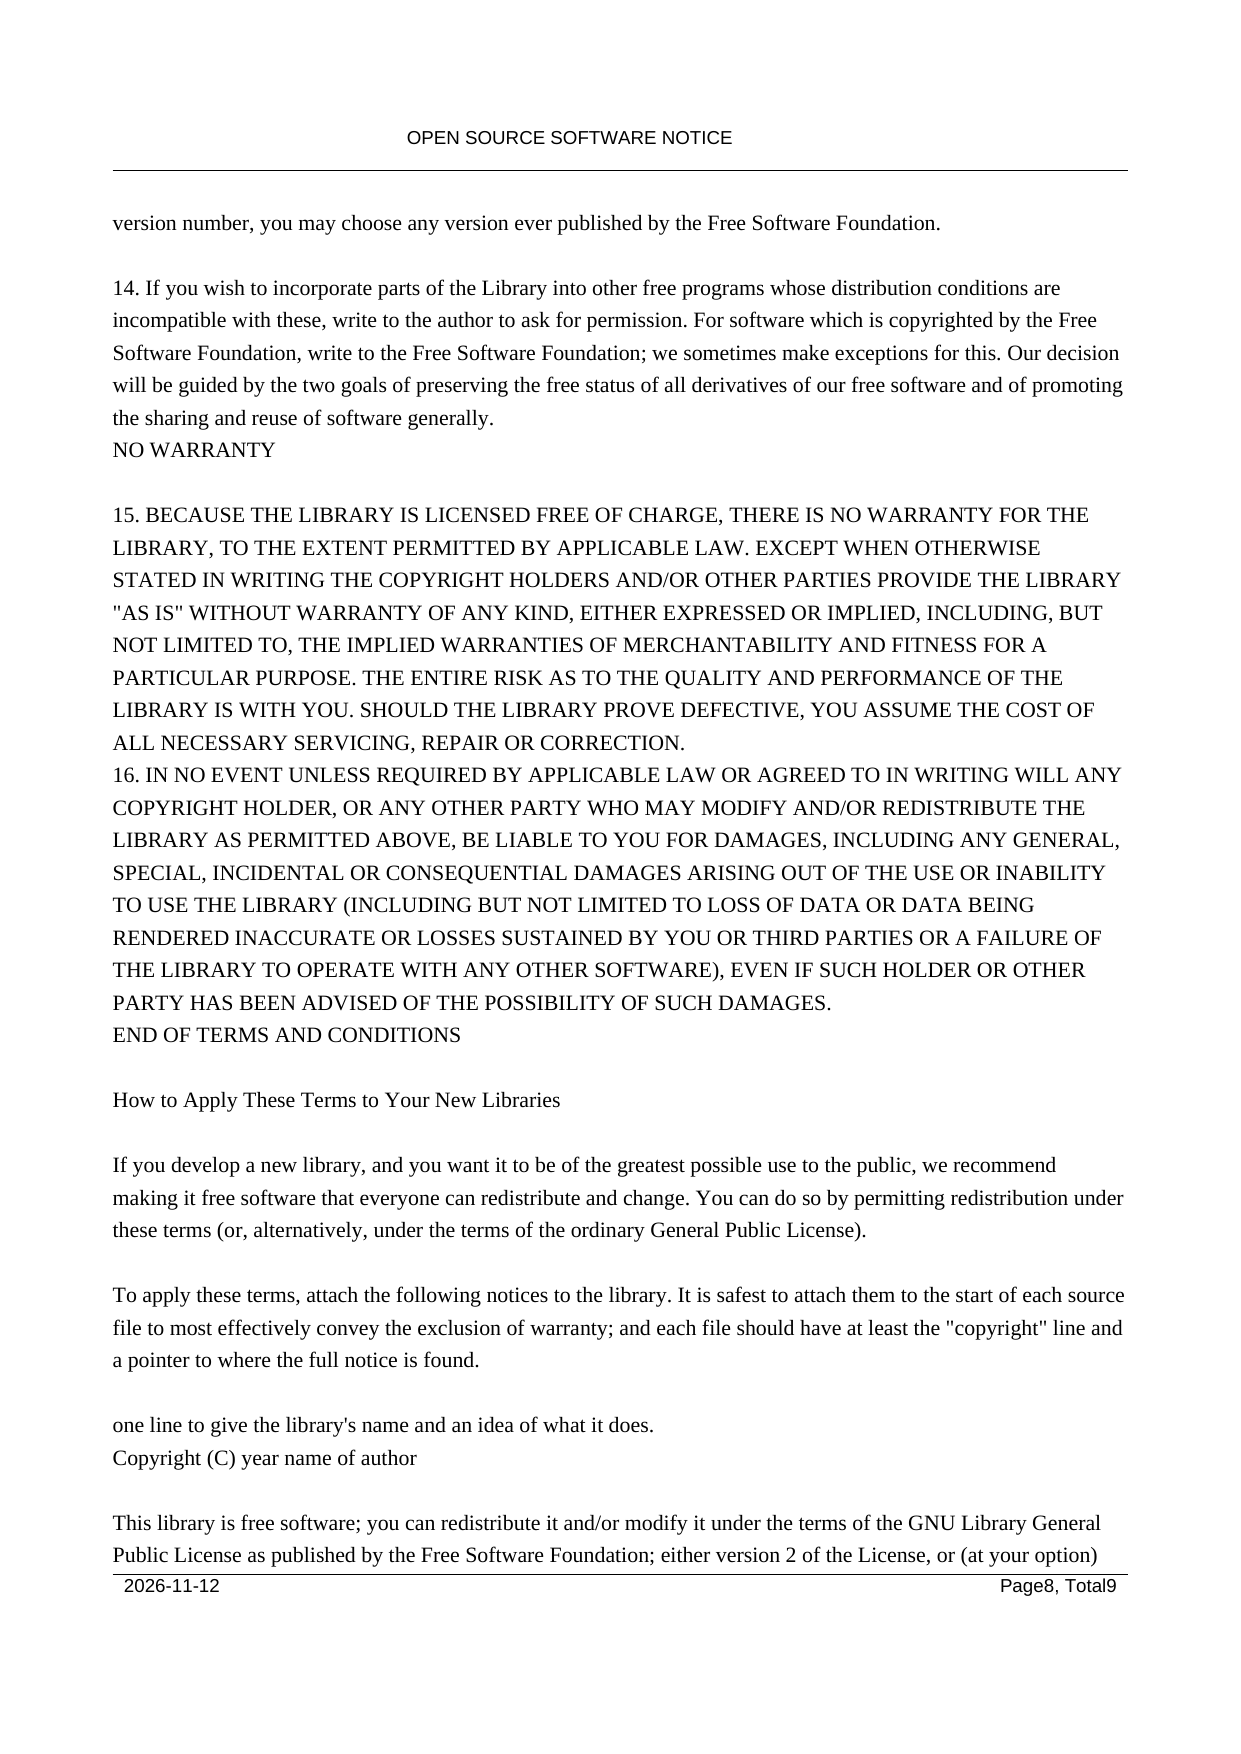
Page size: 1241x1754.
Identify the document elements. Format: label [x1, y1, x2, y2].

text [112, 206, 1128, 1571]
